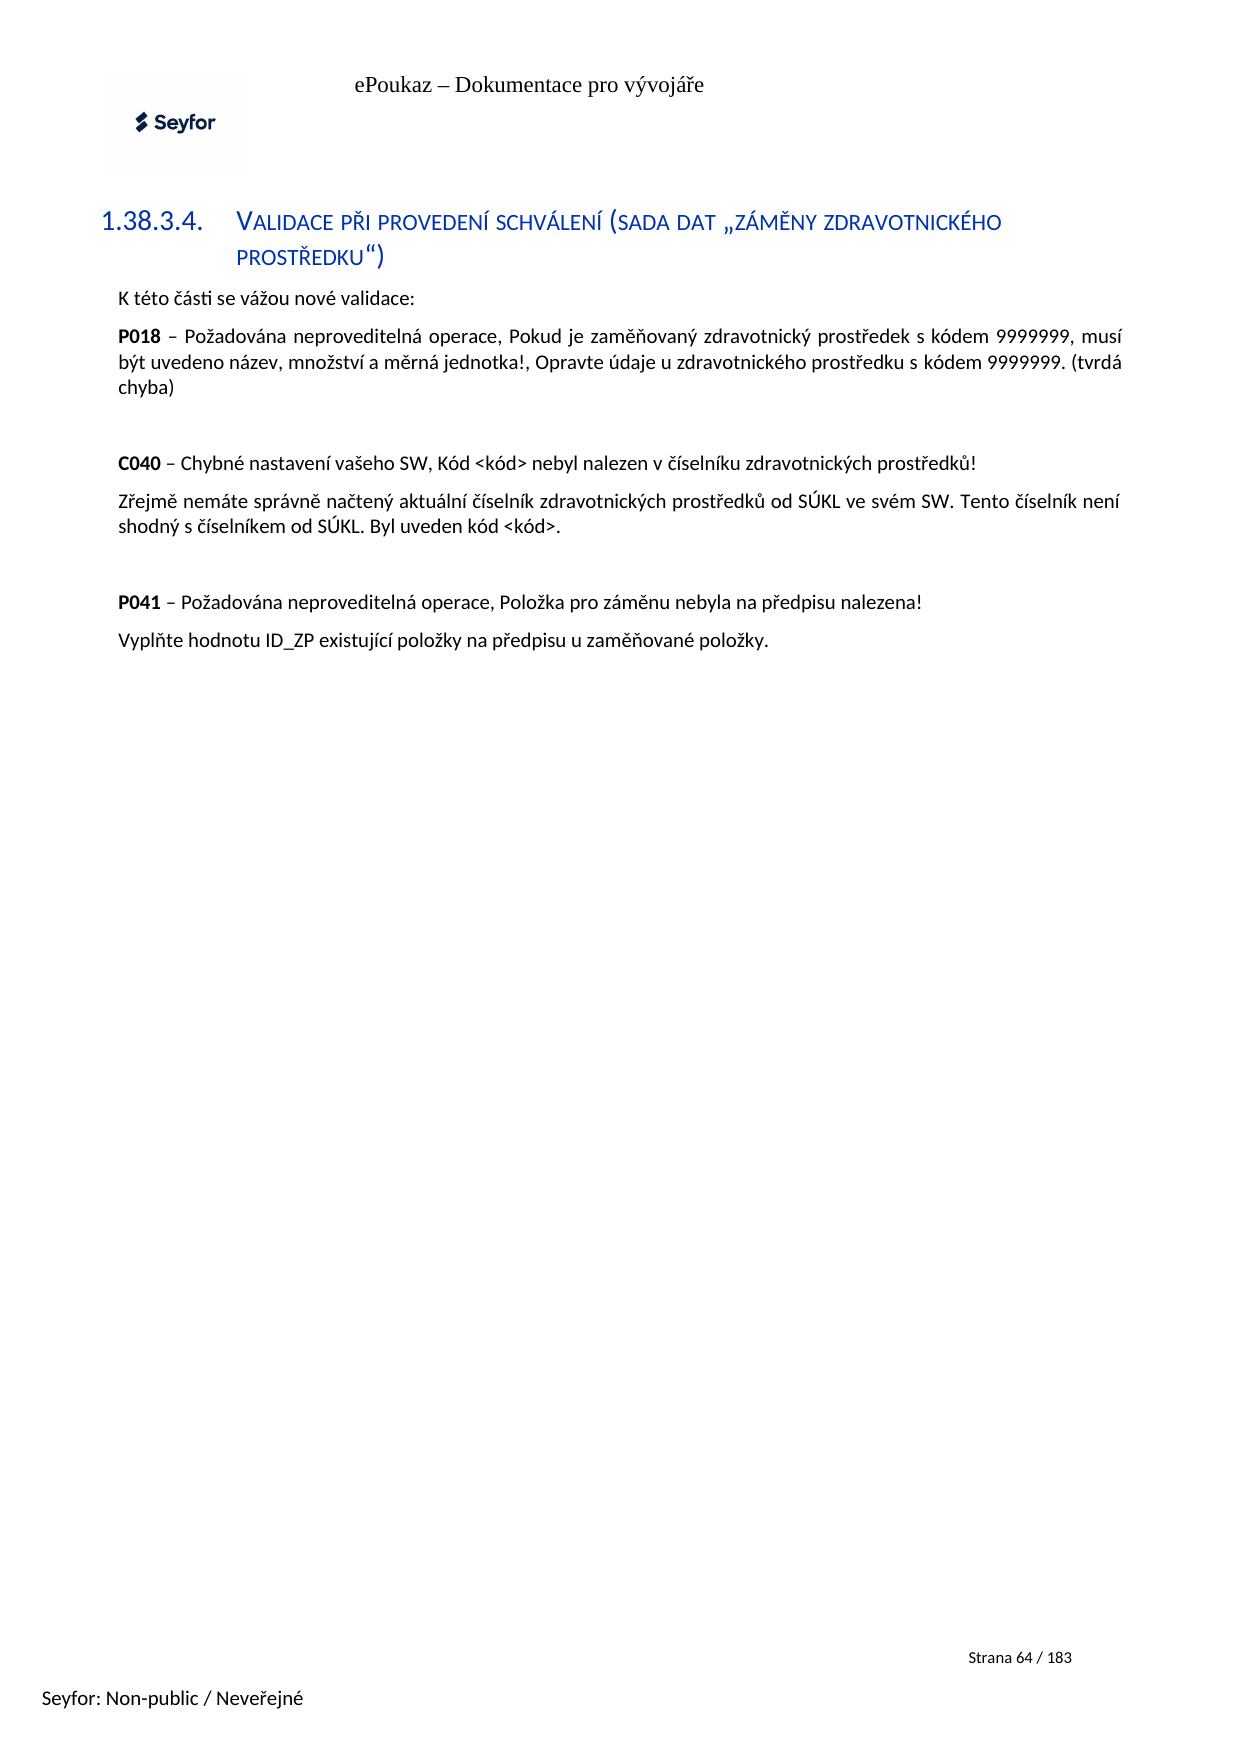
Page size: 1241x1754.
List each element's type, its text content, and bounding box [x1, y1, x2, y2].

text Validace při provedení schválení (sada dat „záměny zdravotnického prostředku“) [100, 202, 1122, 273]
text Zřejmě nemáte správně načtený aktuální číselník zdravotnických prostředků od SÚKL ve svém SW. Tento číselník není shodný s číselníkem od SÚKL. Byl uveden kód <kód>. [118, 488, 1122, 539]
text P018 – Požadována neproveditelná operace, Pokud je zaměňovaný zdravotnický prostředek s kódem 9999999, musí být uvedeno název, množství a měrná jednotka!, Opravte údaje u zdravotnického prostředku s kódem 9999999. (tvrdá chyba) [118, 323, 1122, 400]
text Vyplňte hodnotu ID_ZP existující položky na předpisu u zaměňované položky. [118, 627, 1122, 653]
text C040 – Chybné nastavení vašeho SW, Kód <kód> nebyl nalezen v číselníku zdravotnických prostředků! [118, 450, 1122, 476]
text P041 – Požadována neproveditelná operace, Položka pro záměnu nebyla na předpisu nalezena! [118, 589, 1122, 615]
picture [102, 70, 249, 175]
text K této části se vážou nové validace: [118, 286, 1122, 311]
